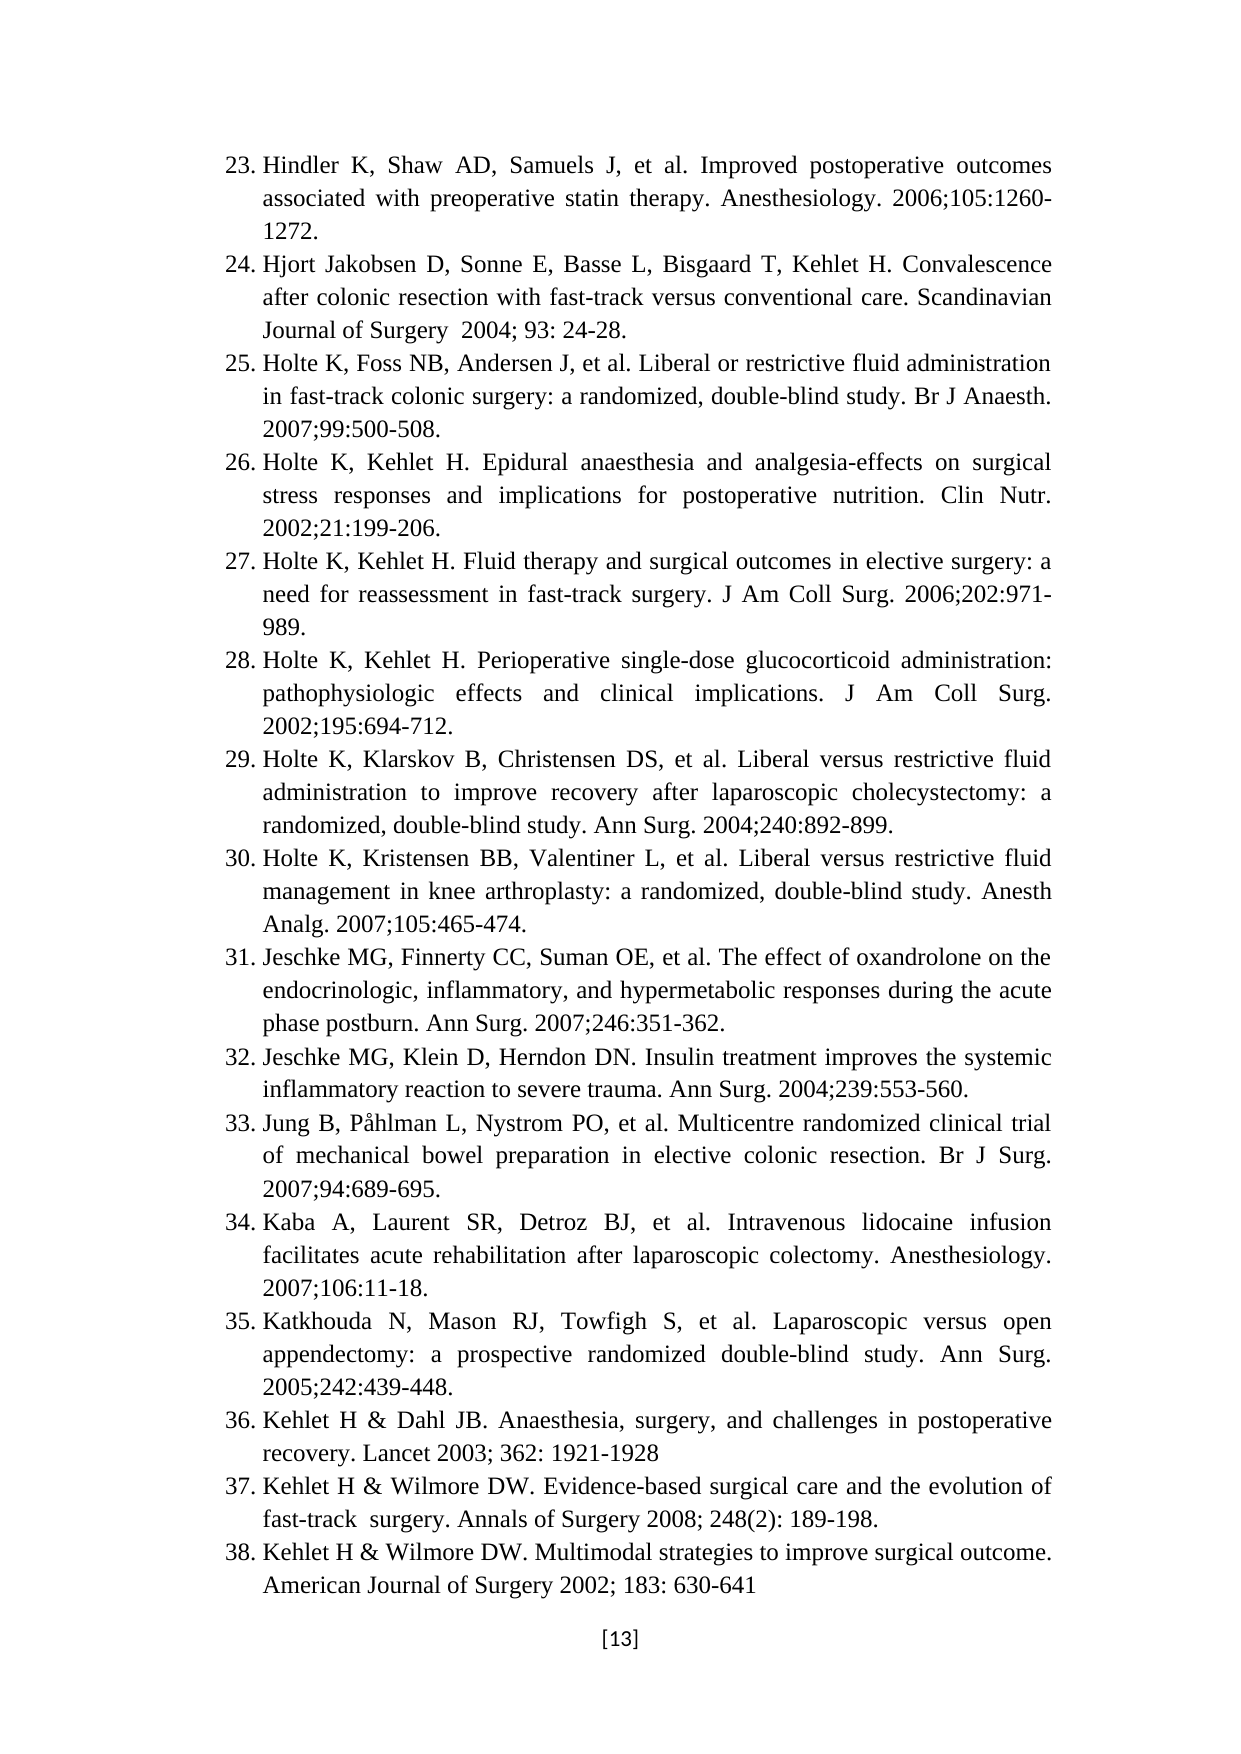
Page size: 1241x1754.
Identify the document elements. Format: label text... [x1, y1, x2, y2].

list Holte K, Kristensen BB, Valentiner L, et al. Liberal versus restrictive fluid management in knee arthroplasty: a randomized, double-blind study. Anesth Analg. 2007;105:465-474. [225, 843, 1053, 938]
list Holte K, Foss NB, Andersen J, et al. Liberal or restrictive fluid administration in fast-track colonic surgery: a randomized, double-blind study. Br J Anaesth. 2007;99:500-508. [225, 348, 1053, 443]
list Hindler K, Shaw AD, Samuels J, et al. Improved postoperative outcomes associated with preoperative statin therapy. Anesthesiology. 2006;105:1260-1272. [225, 150, 1053, 245]
list Holte K, Kehlet H. Epidural anaesthesia and analgesia-effects on surgical stress responses and implications for postoperative nutrition. Clin Nutr. 2002;21:199-206. [225, 447, 1053, 542]
list Kaba A, Laurent SR, Detroz BJ, et al. Intravenous lidocaine infusion facilitates acute rehabilitation after laparoscopic colectomy. Anesthesiology. 2007;106:11-18. [225, 1207, 1053, 1301]
list Jeschke MG, Klein D, Herndon DN. Insulin treatment improves the systemic inflammatory reaction to severe trauma. Ann Surg. 2004;239:553-560. [225, 1042, 1053, 1103]
list Katkhouda N, Mason RJ, Towfigh S, et al. Laparoscopic versus open appendectomy: a prospective randomized double-blind study. Ann Surg. 2005;242:439-448. [225, 1306, 1053, 1401]
list Kehlet H & Wilmore DW. Multimodal strategies to improve surgical outcome. American Journal of Surgery 2002; 183: 630-641 [225, 1537, 1053, 1599]
list Holte K, Kehlet H. Fluid therapy and surgical outcomes in elective surgery: a need for reassessment in fast-track surgery. J Am Coll Surg. 2006;202:971-989. [225, 546, 1053, 641]
list Jeschke MG, Finnerty CC, Suman OE, et al. The effect of oxandrolone on the endocrinologic, inflammatory, and hypermetabolic responses during the acute phase postburn. Ann Surg. 2007;246:351-362. [225, 942, 1053, 1037]
list Kehlet H & Wilmore DW. Evidence-based surgical care and the evolution of fast-track surgery. Annals of Surgery 2008; 248(2): 189-198. [225, 1471, 1053, 1533]
list Holte K, Klarskov B, Christensen DS, et al. Liberal versus restrictive fluid administration to improve recovery after laparoscopic cholecystectomy: a randomized, double-blind study. Ann Surg. 2004;240:892-899. [225, 744, 1053, 839]
list Jung B, Påhlman L, Nystrom PO, et al. Multicentre randomized clinical trial of mechanical bowel preparation in elective colonic resection. Br J Surg. 2007;94:689-695. [225, 1108, 1053, 1202]
list Holte K, Kehlet H. Perioperative single-dose glucocorticoid administration: pathophysiologic effects and clinical implications. J Am Coll Surg. 2002;195:694-712. [225, 645, 1053, 740]
list Kehlet H & Dahl JB. Anaesthesia, surgery, and challenges in postoperative recovery. Lancet 2003; 362: 1921-1928 [225, 1405, 1053, 1467]
list Hjort Jakobsen D, Sonne E, Basse L, Bisgaard T, Kehlet H. Convalescence after colonic resection with fast-track versus conventional care. Scandinavian Journal of Surgery 2004; 93: 24-28. [225, 249, 1053, 344]
